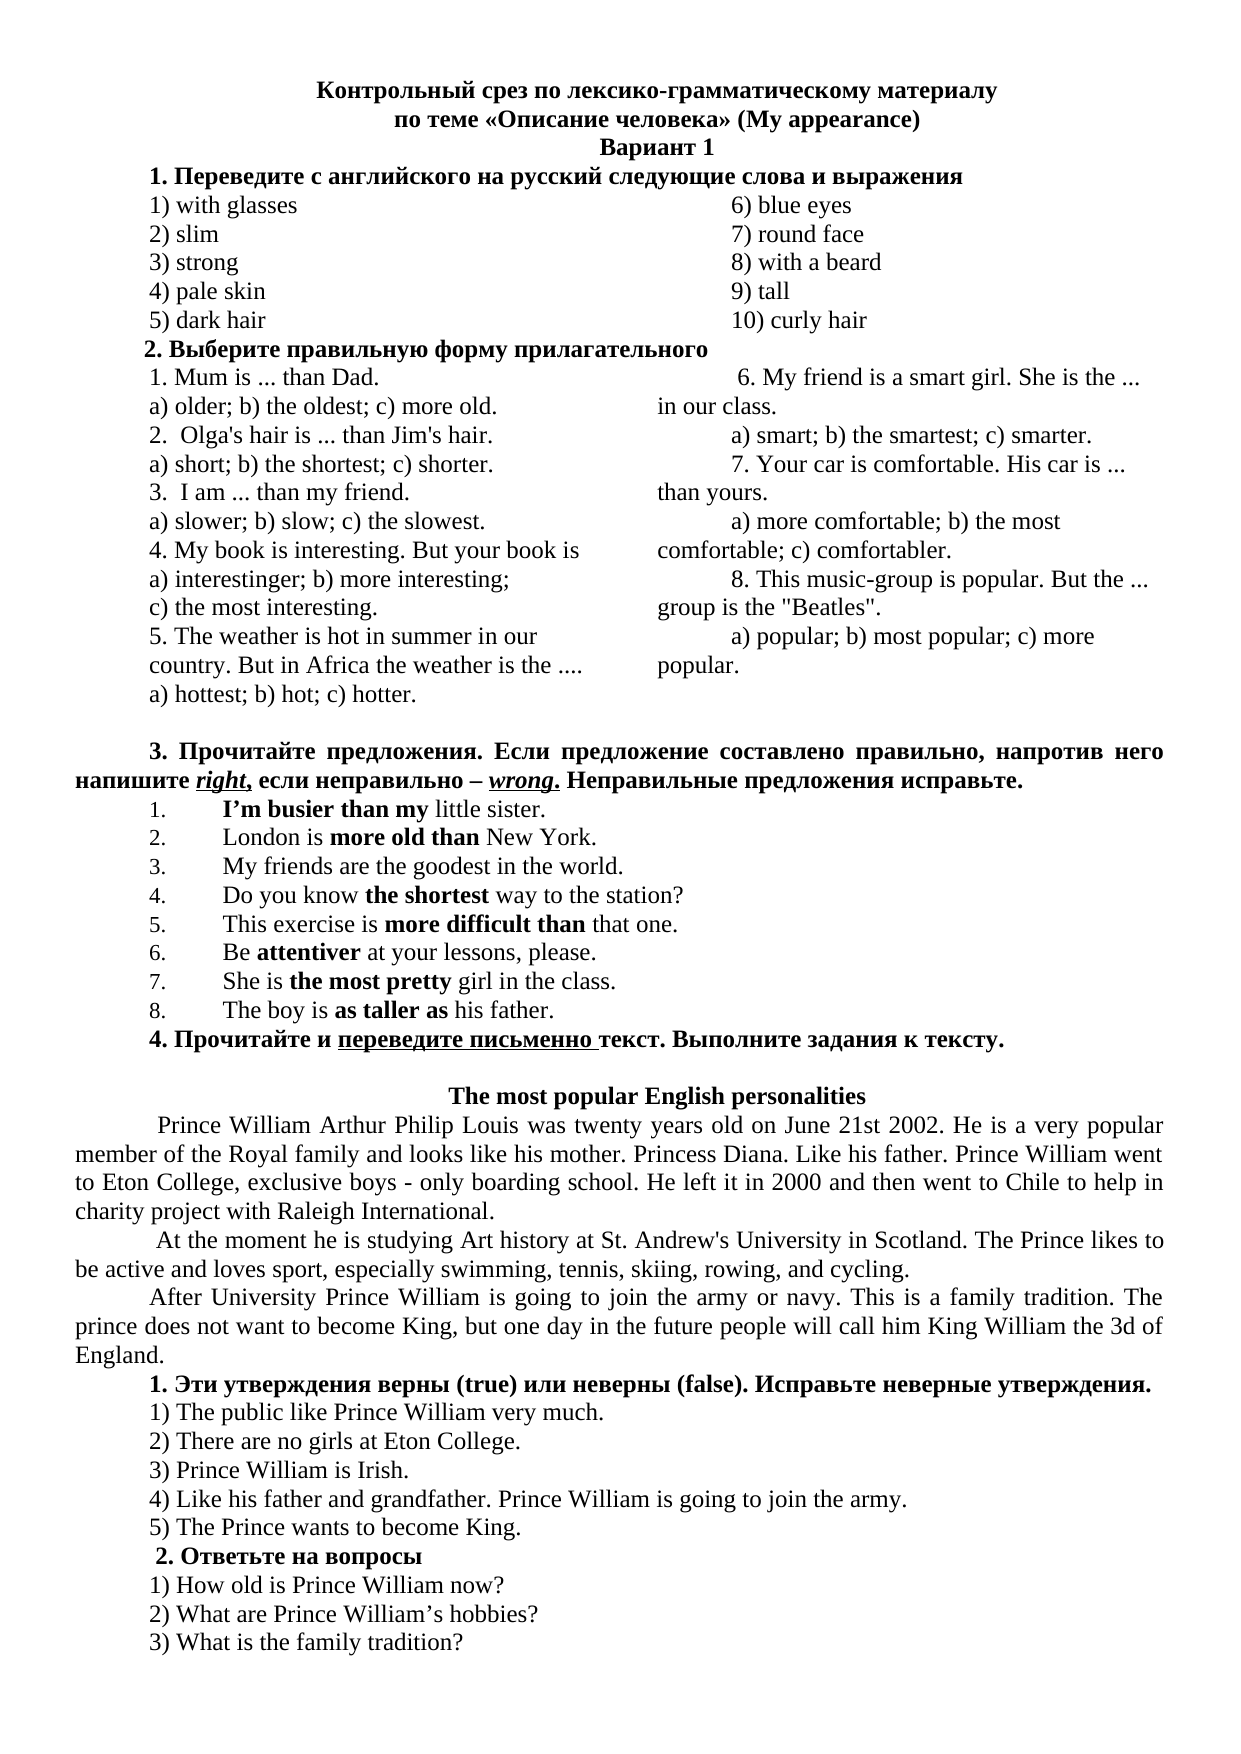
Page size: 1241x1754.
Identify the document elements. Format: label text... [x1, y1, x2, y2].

text Контрольный срез по лексико-грамматическому материалу [75, 75, 1165, 104]
text 4. My book is interesting. But your book is [75, 535, 583, 564]
text по теме «Описание человека» (My appearance) [75, 104, 1165, 132]
text a) interestinger; b) more interesting; [75, 564, 583, 592]
text 1) with glasses [75, 190, 583, 219]
text a) older; b) the oldest; c) more old. [75, 391, 583, 420]
list London is more old than New York. [75, 822, 1165, 851]
list My friends are the goodest in the world. [75, 851, 1165, 880]
text 2. Выберите правильную форму прилагательного [75, 334, 1165, 362]
text 1) The public like Prince William very much. [75, 1397, 1165, 1426]
text The most popular English personalities [75, 1081, 1165, 1110]
list I’m busier than my little sister. [75, 794, 1165, 822]
text After University Prince William is going to join the army or navy. This is a family tradition. The prince does not want to become King, but one day in the future people will call him King William the 3d of England. [75, 1282, 1165, 1369]
list The boy is as taller as his father. [75, 995, 1165, 1024]
text Вариант 1 [75, 132, 1165, 161]
text 3. Прочитайте предложения. Если предложение составлено правильно, напротив него напишите right, если неправильно – wrong. Неправильные предложения исправьте. [75, 736, 1165, 794]
text 2. Olga's hair is ... than Jim's hair. [75, 420, 583, 449]
text 2) There are no girls at Eton College. [75, 1426, 1165, 1455]
text 5) The Prince wants to become King. [75, 1512, 1165, 1541]
text 5. The weather is hot in summer in our [75, 621, 583, 650]
text 6) blue eyes [657, 190, 1165, 219]
text 1. Mum is ... than Dad. [75, 362, 583, 391]
text 7) round face [657, 219, 1165, 247]
text a) smart; b) the smartest; c) smarter. [657, 420, 1165, 449]
text 4) pale skin [75, 276, 583, 305]
text c) the most interesting. [75, 592, 583, 621]
text a) hottest; b) hot; c) hotter. [75, 679, 583, 707]
text a) popular; b) most popular; c) more popular. [657, 621, 1165, 679]
text 3) strong [75, 247, 583, 276]
text 2) What are Prince William’s hobbies? [75, 1599, 1165, 1627]
text 8) with a beard [657, 247, 1165, 276]
list Do you know the shortest way to the station? [75, 880, 1165, 909]
text 6. My friend is a smart girl. She is the ... in our class. [657, 362, 1165, 420]
text 7. Your car is comfortable. His car is ... than yours. [657, 449, 1165, 506]
text 3. I am ... than my friend. [75, 477, 583, 506]
text 2. Ответьте на вопросы [75, 1541, 1165, 1570]
text 4. Прочитайте и переведите письменно текст. Выполните задания к тексту. [75, 1024, 1165, 1052]
text 1. Эти утверждения верны (true) или неверны (false). Исправьте неверные утверждения. [75, 1369, 1165, 1397]
text a) more comfortable; b) the most comfortable; c) comfortabler. [657, 506, 1165, 564]
text a) slower; b) slow; c) the slowest. [75, 506, 583, 535]
text 5) dark hair [75, 305, 583, 334]
list This exercise is more difficult than that one. [75, 909, 1165, 937]
text 4) Like his father and grandfather. Prince William is going to join the army. [75, 1484, 1165, 1512]
text 2) slim [75, 219, 583, 247]
text 10) curly hair [657, 305, 1165, 334]
text 3) Prince William is Irish. [75, 1455, 1165, 1484]
list She is the most pretty girl in the class. [75, 966, 1165, 995]
text country. But in Africa the weather is the .... [75, 650, 583, 679]
text 1. Переведите с английского на русский следующие слова и выражения [75, 161, 1165, 190]
text 9) tall [657, 276, 1165, 305]
text 3) What is the family tradition? [75, 1627, 1165, 1656]
text a) short; b) the shortest; c) shorter. [75, 449, 583, 477]
text Prince William Arthur Philip Louis was twenty years old on June 21st 2002. He is a very popular member of the Royal family and looks like his mother. Princess Diana. Like his father. Prince William went to Eton College, exclusive boys - only boarding school. He left it in 2000 and then went to Chile to help in charity project with Raleigh International. [75, 1110, 1165, 1225]
text 1) How old is Prince William now? [75, 1570, 1165, 1599]
text 8. This music-group is popular. But the ... group is the "Beatles". [657, 564, 1165, 621]
text At the moment he is studying Art history at St. Andrew's University in Scotland. The Prince likes to be active and loves sport, especially swimming, tennis, skiing, rowing, and cycling. [75, 1225, 1165, 1282]
list Be attentiver at your lessons, please. [75, 937, 1165, 966]
